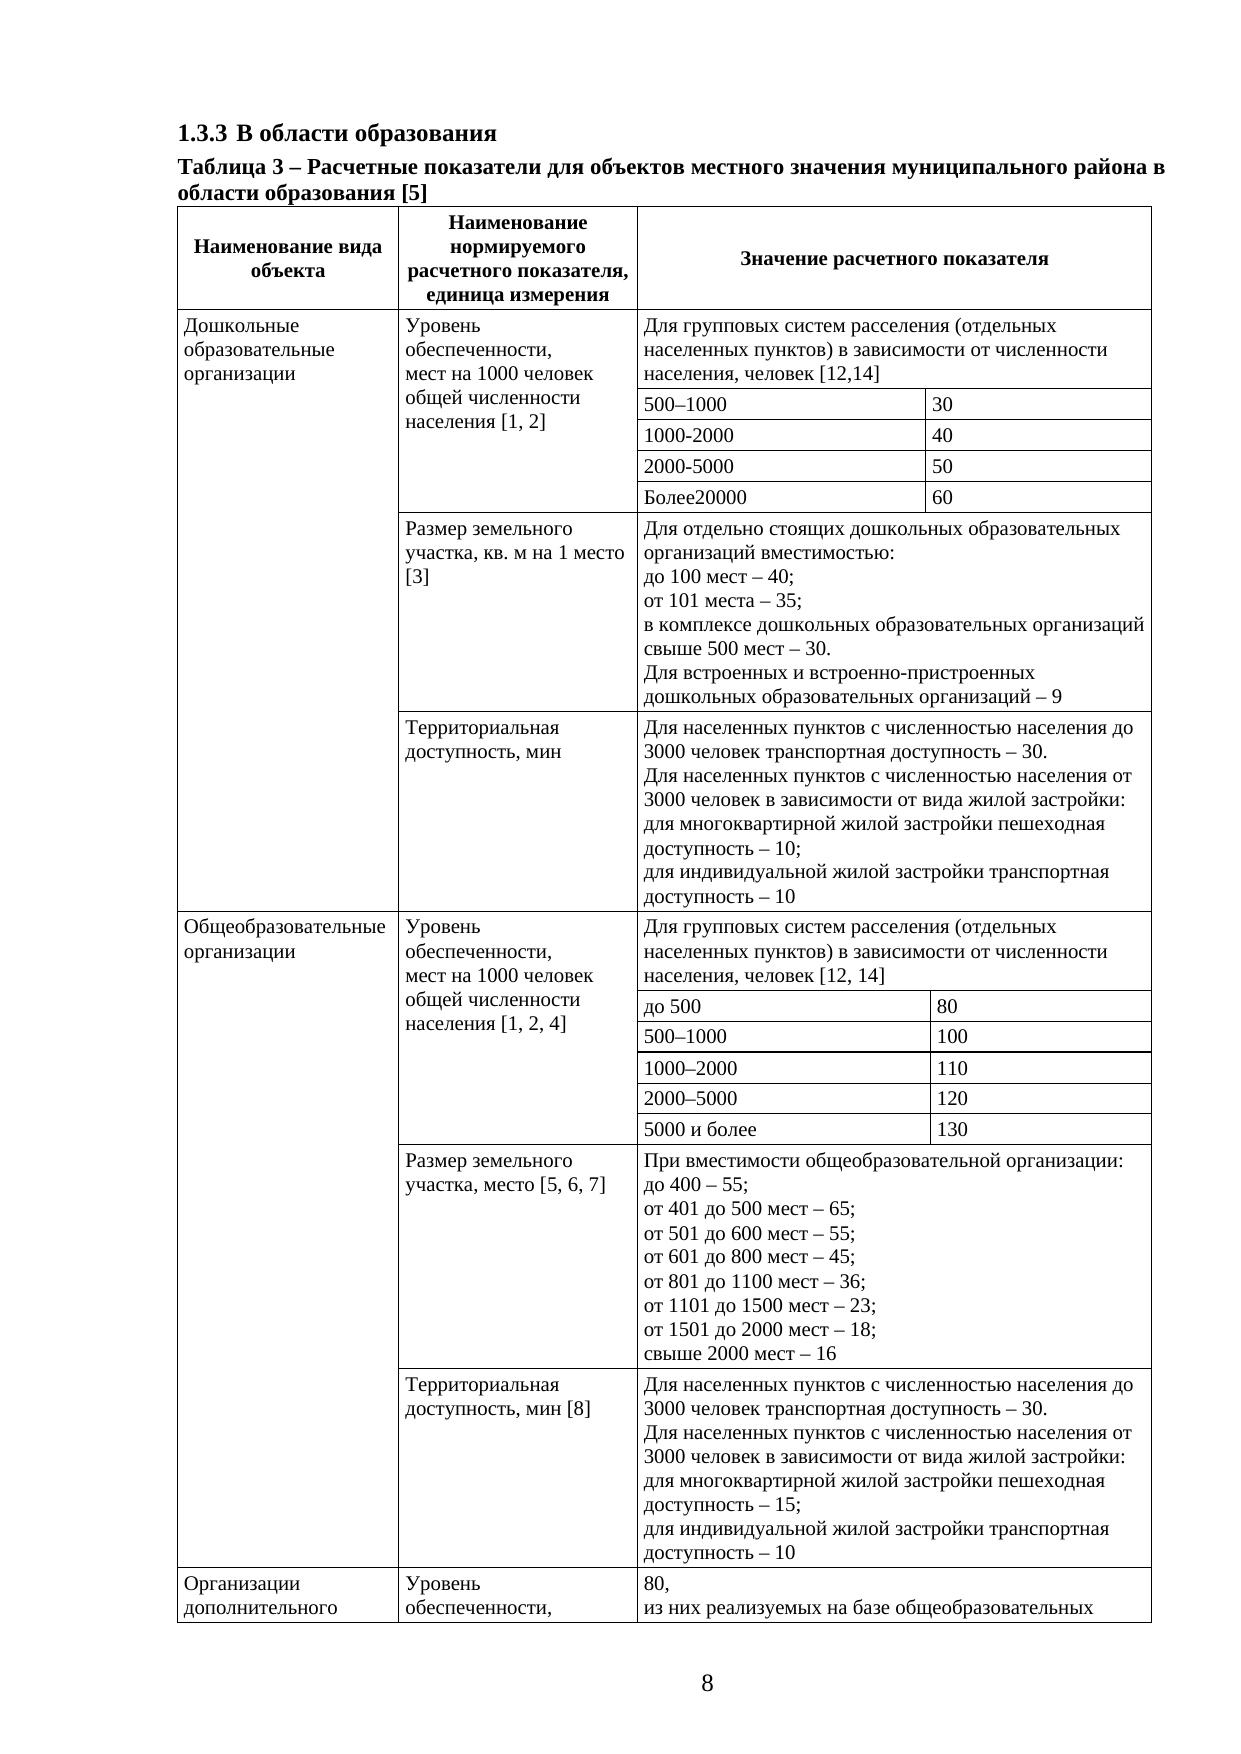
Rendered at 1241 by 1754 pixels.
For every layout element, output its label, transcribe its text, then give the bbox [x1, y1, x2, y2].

table_cell Для групповых систем расселения (отдельных населенных пунктов) в зависимости от численности населения, человек [12,14] [638, 310, 1151, 388]
table_cell Общеобразовательные организации [178, 912, 398, 1567]
table_cell 30 [926, 389, 1151, 419]
table_cell Дошкольные образовательные организации [178, 310, 398, 911]
text Таблица 3 – Расчетные показатели для объектов местного значения муниципального района в области образования [5] [177, 153, 1167, 206]
table_cell Для населенных пунктов с численностью населения до 3000 человек транспортная доступность – 30. Для населенных пунктов с численностью населения от 3000 человек в зависимости от вида жилой застройки: для многоквартирной жилой застройки пешеходная доступность – 15; для индивидуальной жилой застройки транспортная доступность – 10 [638, 1369, 1151, 1567]
table_cell 1000–2000 [638, 1053, 930, 1082]
table_cell Размер земельного участка, место [5, 6, 7] [399, 1145, 637, 1368]
table_cell 60 [926, 482, 1151, 512]
table_cell Уровень обеспеченности, мест на 1000 человек общей численности населения [1, 2, 4] [399, 912, 637, 1144]
table_cell 50 [926, 451, 1151, 481]
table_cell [638, 1568, 1151, 1622]
table_cell Территориальная доступность, мин [8] [399, 1369, 637, 1567]
table_cell 80 [931, 991, 1151, 1021]
table_cell 40 [926, 420, 1151, 450]
table_cell Для отдельно стоящих дошкольных образовательных организаций вместимостью: до 100 мест – 40; от 101 места – 35; в комплексе дошкольных образовательных организаций свыше 500 мест – 30. Для встроенных и встроенно-пристроенных дошкольных образовательных организаций – 9 [638, 513, 1151, 711]
table_header Наименование вида объекта [178, 207, 398, 309]
subtitle В области образования [177, 118, 1167, 147]
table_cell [178, 1568, 398, 1622]
table_cell Территориальная доступность, мин [399, 712, 637, 911]
table_cell 130 [931, 1114, 1151, 1144]
table_cell 100 [931, 1022, 1151, 1051]
table_cell Для групповых систем расселения (отдельных населенных пунктов) в зависимости от численности населения, человек [12, 14] [638, 912, 1151, 989]
table_cell 1000-2000 [638, 420, 925, 450]
table_cell до 500 [638, 991, 930, 1021]
table_cell 500–1000 [638, 1022, 930, 1051]
table_cell 110 [931, 1053, 1151, 1082]
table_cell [399, 1568, 637, 1622]
table_cell 500–1000 [638, 389, 925, 419]
table_cell 120 [931, 1084, 1151, 1113]
table_cell При вместимости общеобразовательной организации: до 400 – 55; от 401 до 500 мест – 65; от 501 до 600 мест – 55; от 601 до 800 мест – 45; от 801 до 1100 мест – 36; от 1101 до 1500 мест – 23; от 1501 до 2000 мест – 18; свыше 2000 мест – 16 [638, 1145, 1151, 1368]
table_cell Для населенных пунктов с численностью населения до 3000 человек транспортная доступность – 30. Для населенных пунктов с численностью населения от 3000 человек в зависимости от вида жилой застройки: для многоквартирной жилой застройки пешеходная доступность – 10; для индивидуальной жилой застройки транспортная доступность – 10 [638, 712, 1151, 911]
table_cell Более20000 [638, 482, 925, 512]
table_cell Размер земельного участка, кв. м на 1 место [3] [399, 513, 637, 711]
table_cell 5000 и более [638, 1114, 930, 1144]
table_cell 2000-5000 [638, 451, 925, 481]
table_header Наименование нормируемого расчетного показателя, единица измерения [399, 207, 637, 309]
table_cell 2000–5000 [638, 1084, 930, 1113]
table_header Значение расчетного показателя [638, 207, 1151, 309]
table_cell Уровень обеспеченности, мест на 1000 человек общей численности населения [1, 2] [399, 310, 637, 512]
